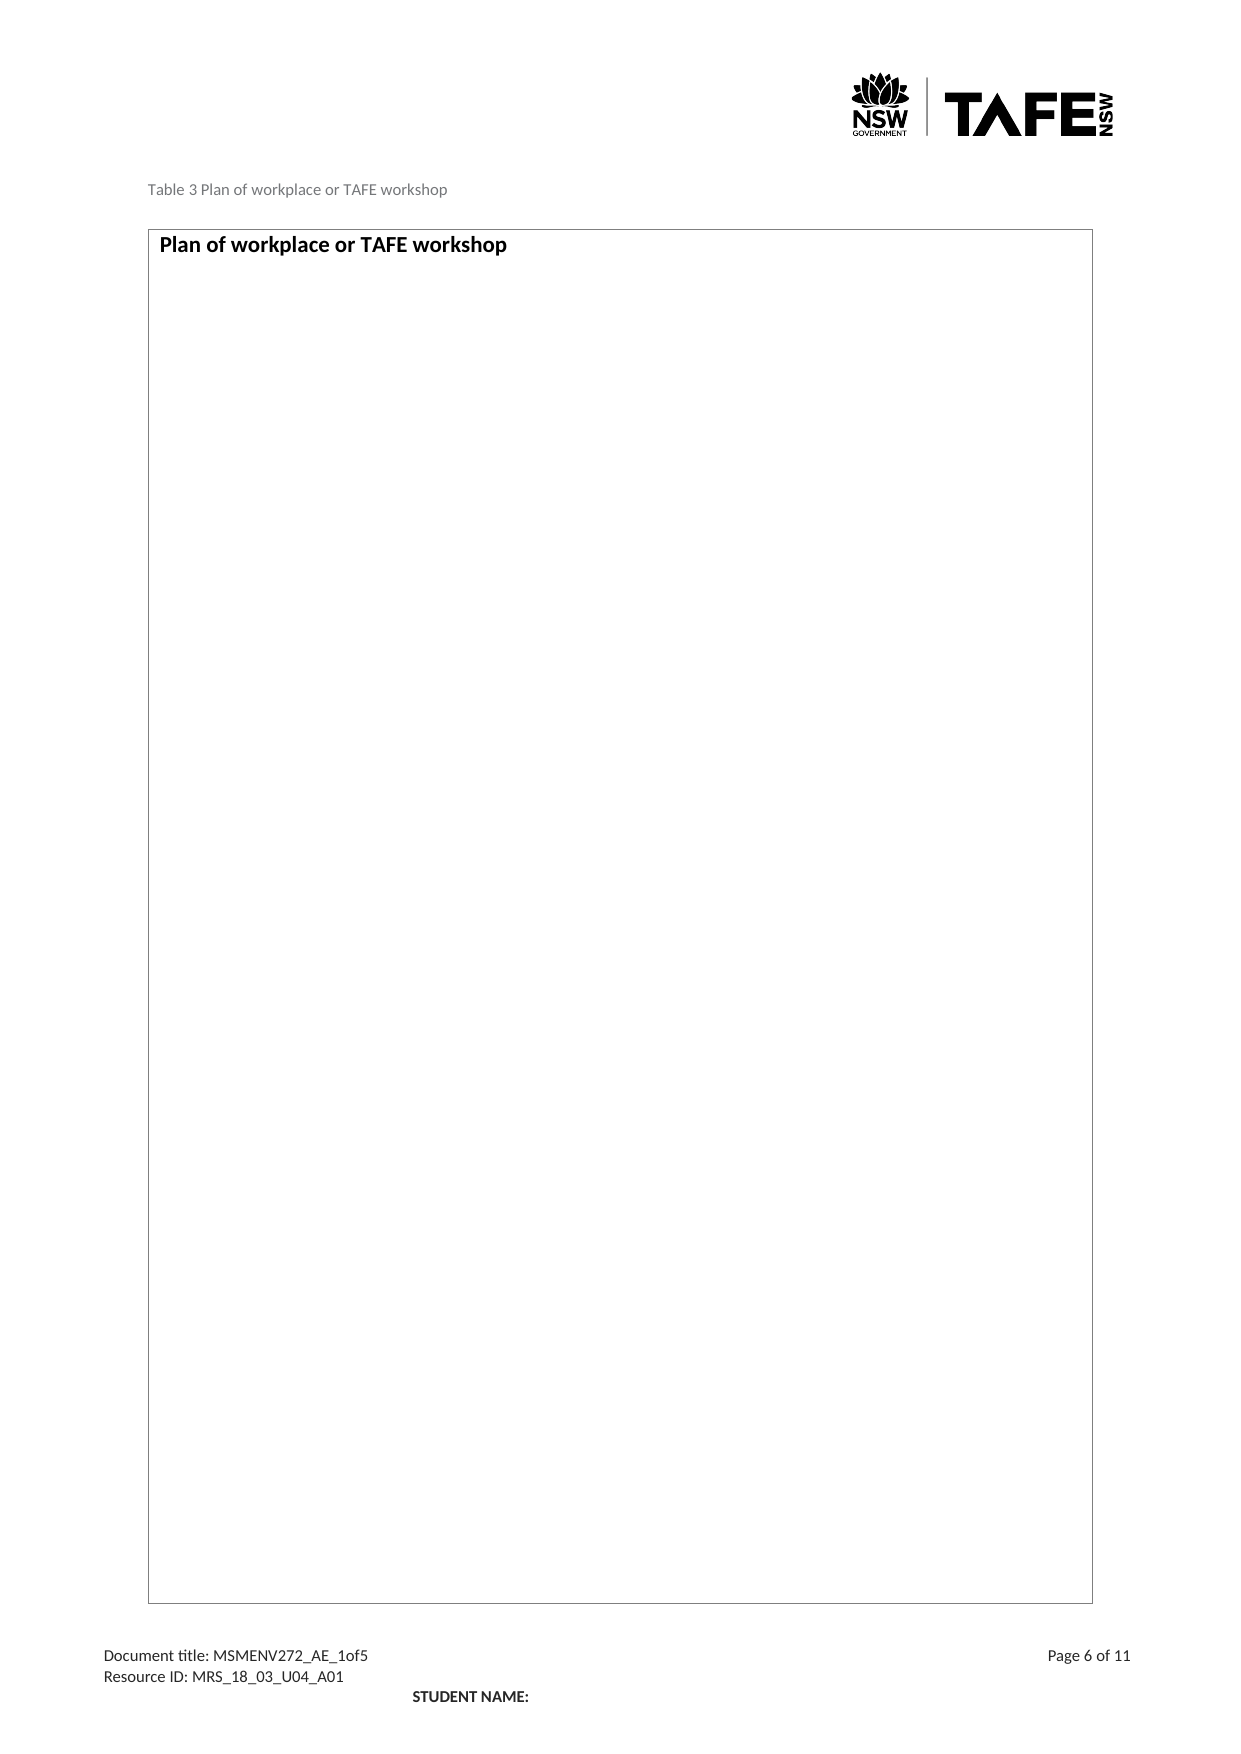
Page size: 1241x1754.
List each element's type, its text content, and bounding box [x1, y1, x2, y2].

picture [851, 71, 1113, 137]
table_header Plan of workplace or TAFE workshop [149, 230, 1092, 1603]
text Table 3 Plan of workplace or TAFE workshop [148, 179, 1092, 199]
